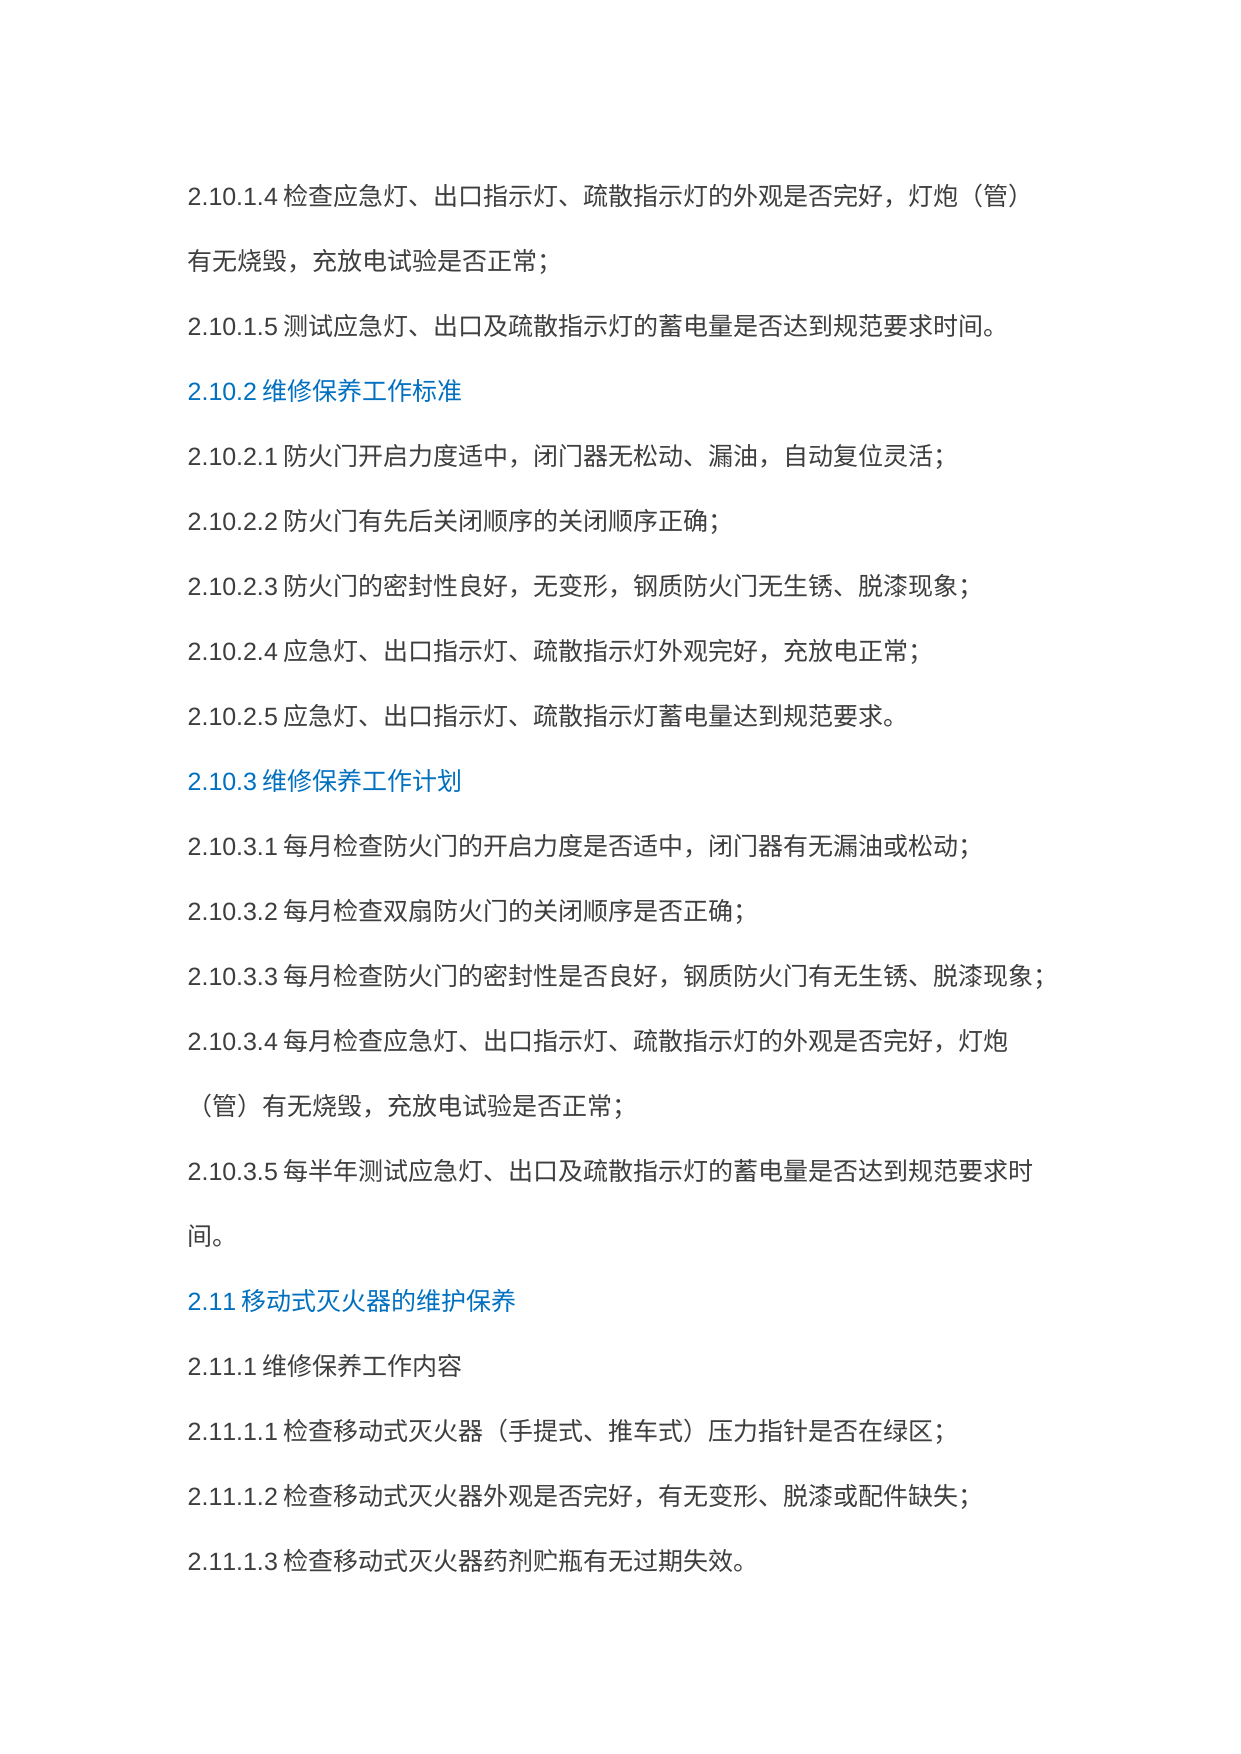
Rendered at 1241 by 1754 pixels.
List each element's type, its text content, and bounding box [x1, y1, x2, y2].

text 2.10.3.4每月检查应急灯、出口指示灯、疏散指示灯的外观是否完好，灯炮（管）有无烧毁，充放电试验是否正常； [187, 1007, 1053, 1137]
text 2.10.1.5测试应急灯、出口及疏散指示灯的蓄电量是否达到规范要求时间。 [187, 292, 1053, 357]
text 2.10.2.1防火门开启力度适中，闭门器无松动、漏油，自动复位灵活； [187, 422, 1053, 487]
text 2.10.2.2防火门有先后关闭顺序的关闭顺序正确； [187, 487, 1053, 552]
text 2.10.2维修保养工作标准 [187, 357, 1053, 422]
text 2.10.3.3每月检查防火门的密封性是否良好，钢质防火门有无生锈、脱漆现象； [187, 942, 1053, 1007]
text 2.10.3.1每月检查防火门的开启力度是否适中，闭门器有无漏油或松动； [187, 812, 1053, 877]
text 2.10.2.4应急灯、出口指示灯、疏散指示灯外观完好，充放电正常； [187, 617, 1053, 682]
text 2.11.1.3检查移动式灭火器药剂贮瓶有无过期失效。 [187, 1527, 1053, 1592]
text 2.11.1.2检查移动式灭火器外观是否完好，有无变形、脱漆或配件缺失； [187, 1462, 1053, 1527]
text 2.10.2.5应急灯、出口指示灯、疏散指示灯蓄电量达到规范要求。 [187, 682, 1053, 747]
text 2.10.2.3防火门的密封性良好，无变形，钢质防火门无生锈、脱漆现象； [187, 552, 1053, 617]
text 2.11.1维修保养工作内容 [187, 1332, 1053, 1397]
text 2.10.3.2每月检查双扇防火门的关闭顺序是否正确； [187, 877, 1053, 942]
text 2.10.1.4检查应急灯、出口指示灯、疏散指示灯的外观是否完好，灯炮（管）有无烧毁，充放电试验是否正常； [187, 162, 1053, 292]
text 2.11.1.1检查移动式灭火器（手提式、推车式）压力指针是否在绿区； [187, 1397, 1053, 1462]
text 2.11移动式灭火器的维护保养 [187, 1267, 1053, 1332]
text 2.10.3维修保养工作计划 [187, 747, 1053, 812]
text 2.10.3.5每半年测试应急灯、出口及疏散指示灯的蓄电量是否达到规范要求时间。 [187, 1137, 1053, 1267]
